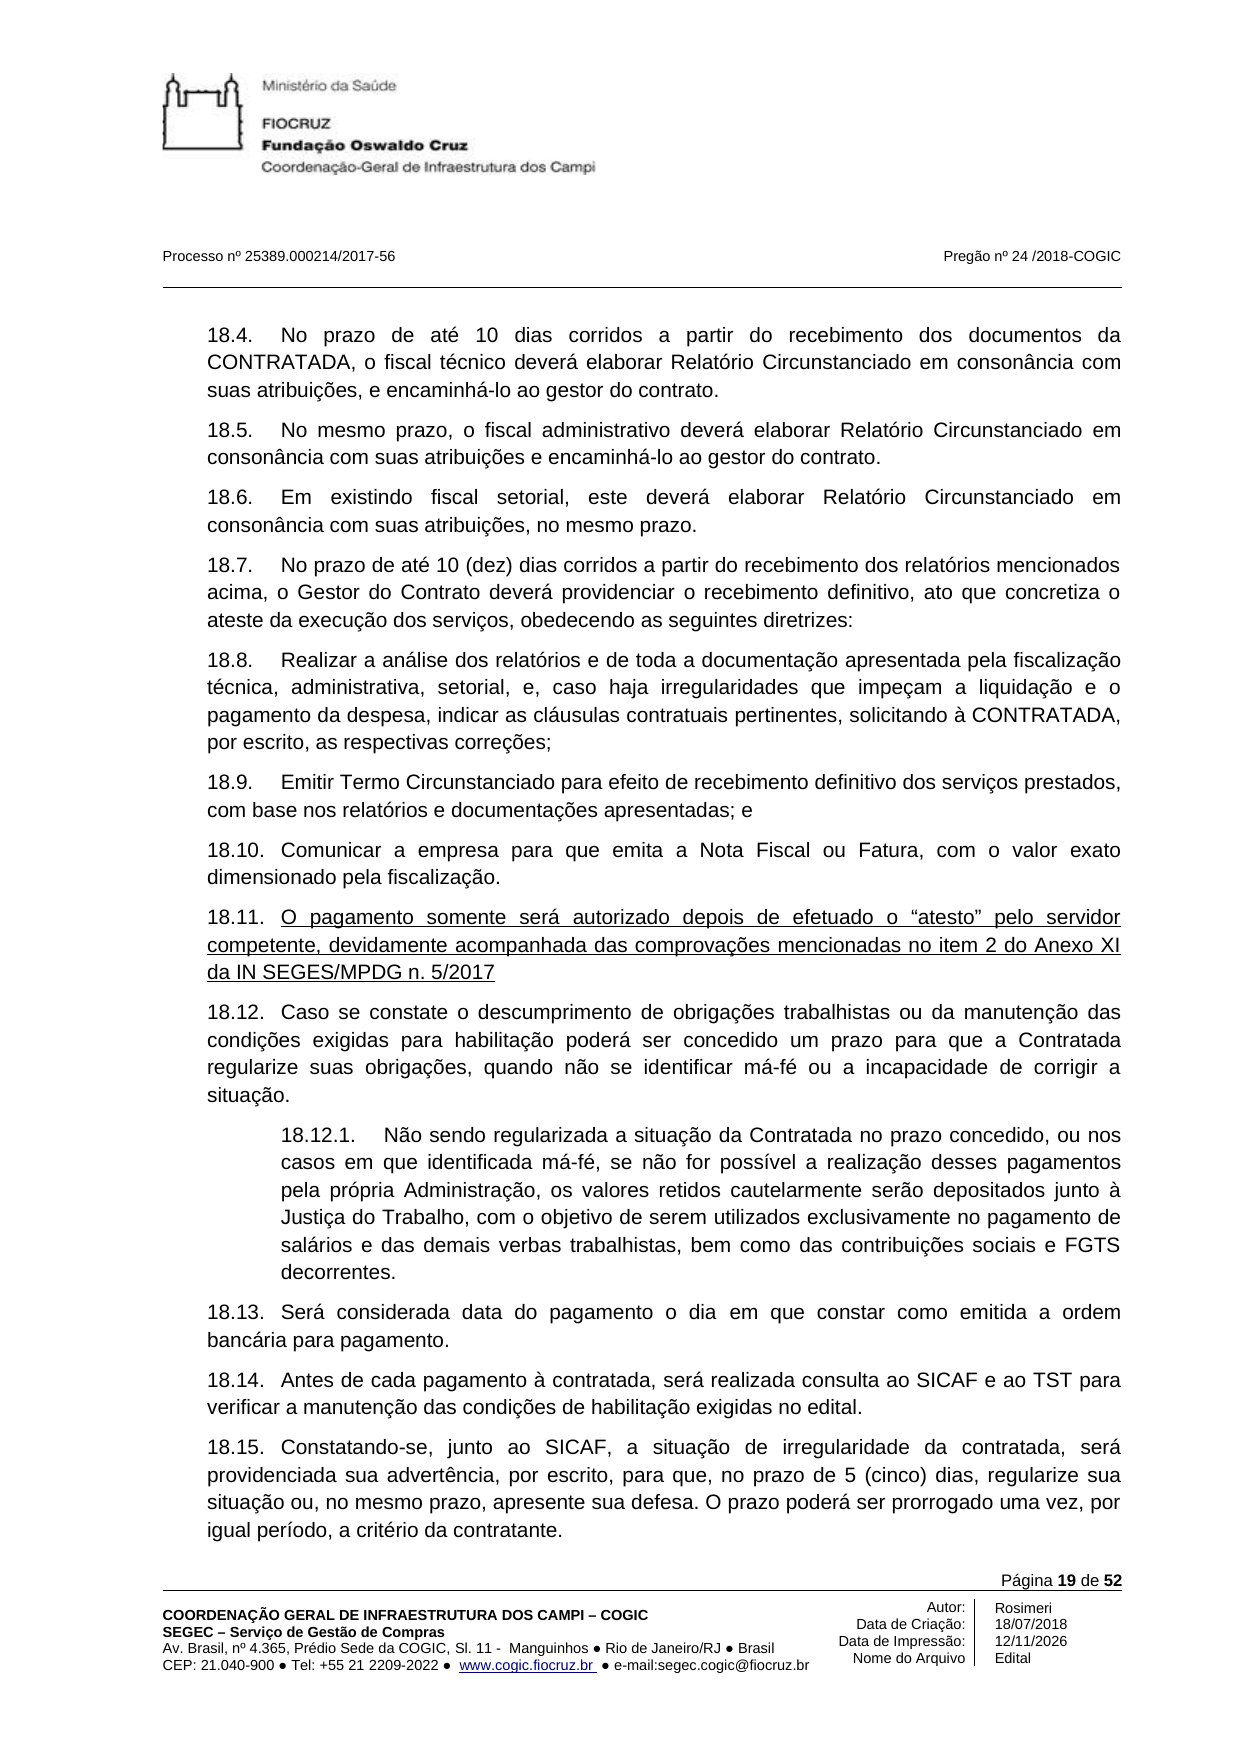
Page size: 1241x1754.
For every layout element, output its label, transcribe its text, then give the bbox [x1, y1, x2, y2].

list O pagamento somente será autorizado depois de efetuado o “atesto” pelo servidor competente, devidamente acompanhada das comprovações mencionadas no item 2 do Anexo XI da IN SEGES/MPDG n. 5/2017 [207, 905, 1122, 984]
list Não sendo regularizada a situação da Contratada no prazo concedido, ou nos casos em que identificada má-fé, se não for possível a realização desses pagamentos pela própria Administração, os valores retidos cautelarmente serão depositados junto à Justiça do Trabalho, com o objetivo de serem utilizados exclusivamente no pagamento de salários e das demais verbas trabalhistas, bem como das contribuições sociais e FGTS decorrentes. [281, 1123, 1122, 1284]
list No prazo de até 10 dias corridos a partir do recebimento dos documentos da CONTRATADA, o fiscal técnico deverá elaborar Relatório Circunstanciado em consonância com suas atribuições, e encaminhá-lo ao gestor do contrato. [207, 323, 1122, 402]
list Realizar a análise dos relatórios e de toda a documentação apresentada pela fiscalização técnica, administrativa, setorial, e, caso haja irregularidades que impeçam a liquidação e o pagamento da despesa, indicar as cláusulas contratuais pertinentes, solicitando à CONTRATADA, por escrito, as respectivas correções; [207, 648, 1122, 754]
list Emitir Termo Circunstanciado para efeito de recebimento definitivo dos serviços prestados, com base nos relatórios e documentações apresentadas; e [207, 770, 1122, 822]
list Em existindo fiscal setorial, este deverá elaborar Relatório Circunstanciado em consonância com suas atribuições, no mesmo prazo. [207, 485, 1122, 537]
picture [162, 73, 596, 175]
list Será considerada data do pagamento o dia em que constar como emitida a ordem bancária para pagamento. [207, 1300, 1122, 1352]
list No prazo de até 10 (dez) dias corridos a partir do recebimento dos relatórios mencionados acima, o Gestor do Contrato deverá providenciar o recebimento definitivo, ato que concretiza o ateste da execução dos serviços, obedecendo as seguintes diretrizes: [207, 553, 1122, 632]
list Caso se constate o descumprimento de obrigações trabalhistas ou da manutenção das condições exigidas para habilitação poderá ser concedido um prazo para que a Contratada regularize suas obrigações, quando não se identificar má-fé ou a incapacidade de corrigir a situação. [207, 1000, 1122, 1107]
list Comunicar a empresa para que emita a Nota Fiscal ou Fatura, com o valor exato dimensionado pela fiscalização. [207, 838, 1122, 889]
list Constatando-se, junto ao SICAF, a situação de irregularidade da contratada, será providenciada sua advertência, por escrito, para que, no prazo de 5 (cinco) dias, regularize sua situação ou, no mesmo prazo, apresente sua defesa. O prazo poderá ser prorrogado uma vez, por igual período, a critério da contratante. [207, 1435, 1122, 1542]
list Antes de cada pagamento à contratada, será realizada consulta ao SICAF e ao TST para verificar a manutenção das condições de habilitação exigidas no edital. [207, 1368, 1122, 1419]
list No mesmo prazo, o fiscal administrativo deverá elaborar Relatório Circunstanciado em consonância com suas atribuições e encaminhá-lo ao gestor do contrato. [207, 418, 1122, 469]
